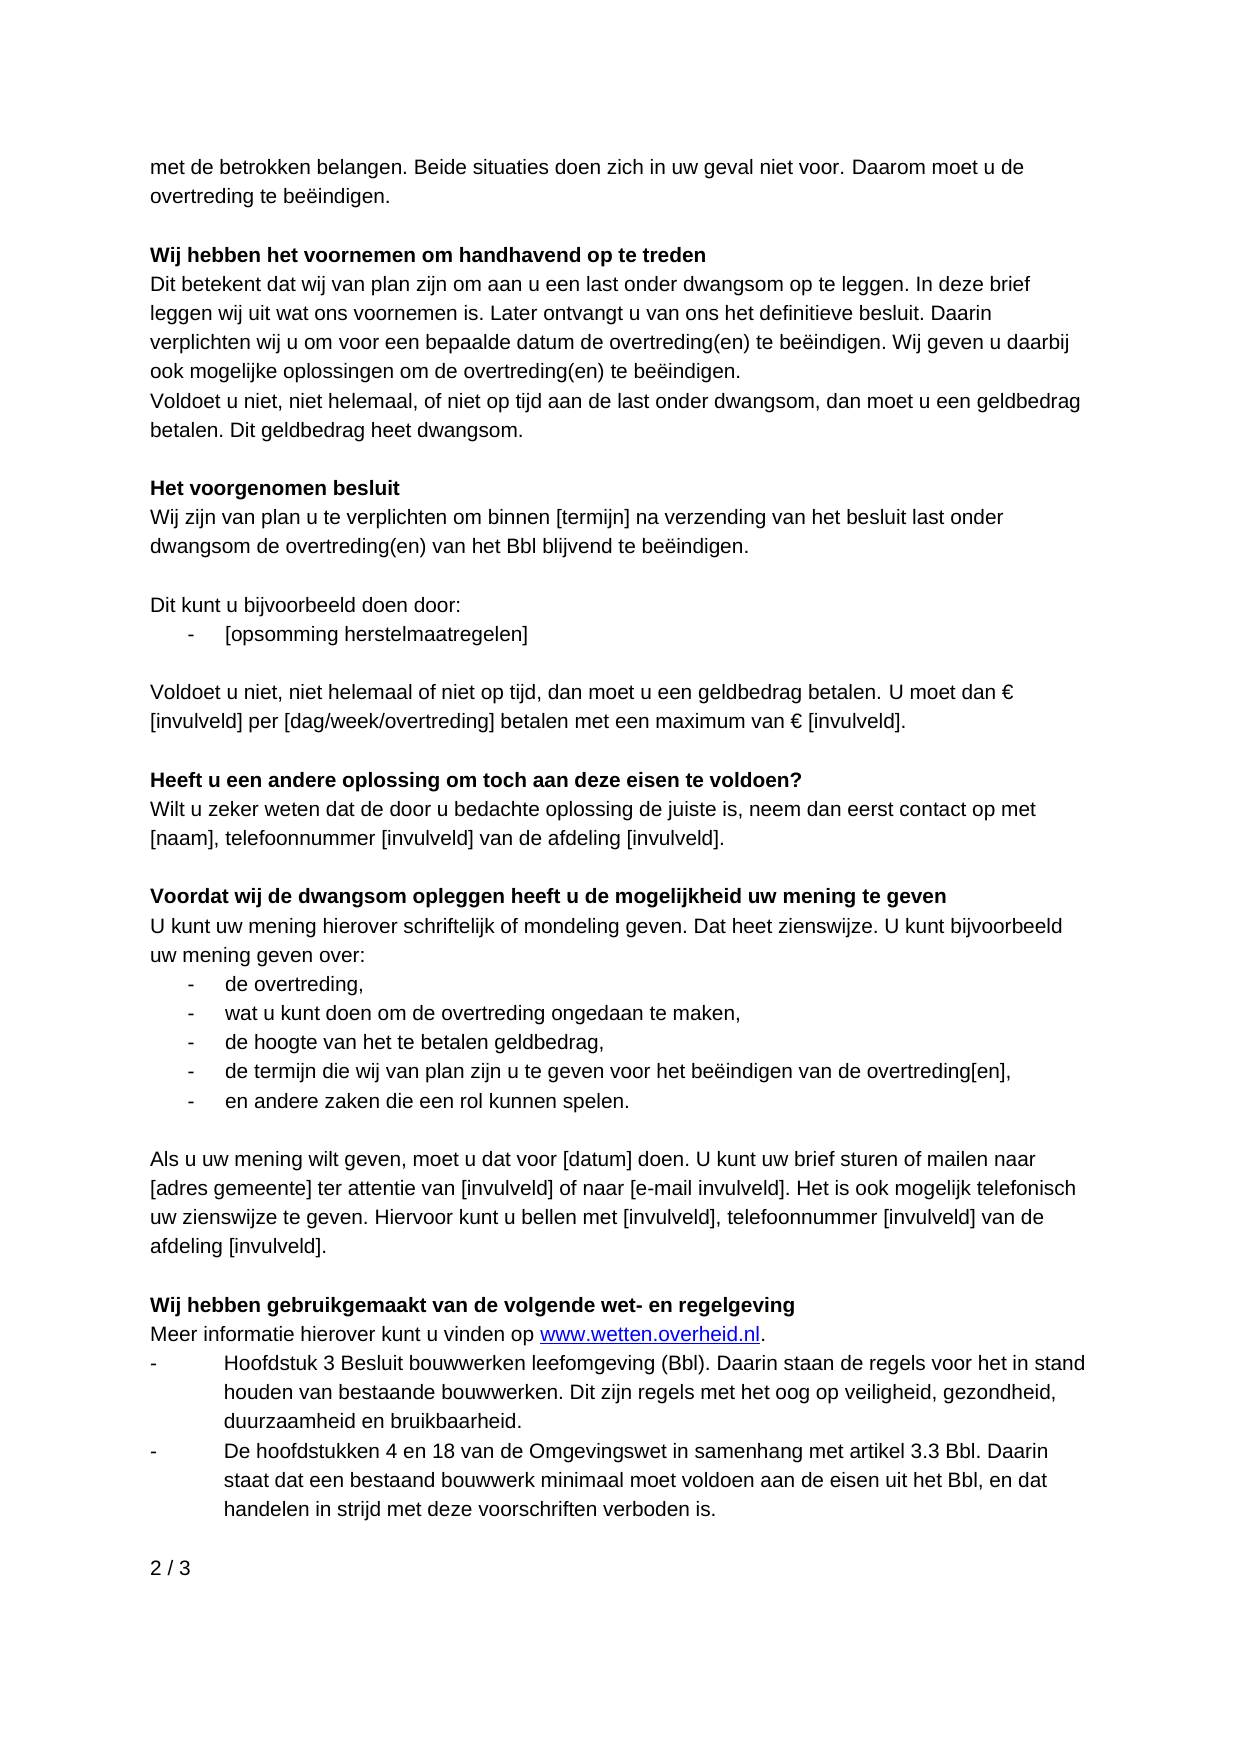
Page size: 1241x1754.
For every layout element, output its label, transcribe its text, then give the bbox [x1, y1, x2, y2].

text Wij hebben het voornemen om handhavend op te treden [150, 237, 1090, 267]
text Het voorgenomen besluit [150, 471, 1090, 500]
text Wij zijn van plan u te verplichten om binnen [termijn] na verzending van het besluit last onder dwangsom de overtreding(en) van het Bbl blijvend te beëindigen. [150, 500, 1090, 558]
text Als u uw mening wilt geven, moet u dat voor [datum] doen. U kunt uw brief sturen of mailen naar [adres gemeente] ter attentie van [invulveld] of naar [e-mail invulveld]. Het is ook mogelijk telefonisch uw zienswijze te geven. Hiervoor kunt u bellen met [invulveld], telefoonnummer [invulveld] van de afdeling [invulveld]. [150, 1142, 1090, 1258]
list en andere zaken die een rol kunnen spelen. [187, 1083, 1090, 1112]
text Dit betekent dat wij van plan zijn om aan u een last onder dwangsom op te leggen. In deze brief leggen wij uit wat ons voornemen is. Later ontvangt u van ons het definitieve besluit. Daarin verplichten wij u om voor een bepaalde datum de overtreding(en) te beëindigen. Wij geven u daarbij ook mogelijke oplossingen om de overtreding(en) te beëindigen. [150, 267, 1090, 383]
text - De hoofdstukken 4 en 18 van de Omgevingswet in samenhang met artikel 3.3 Bbl. Daarin staat dat een bestaand bouwwerk minimaal moet voldoen aan de eisen uit het Bbl, en dat handelen in strijd met deze voorschriften verboden is. [150, 1433, 1090, 1521]
list de hoogte van het te betalen geldbedrag, [187, 1025, 1090, 1054]
text Heeft u een andere oplossing om toch aan deze eisen te voldoen? [150, 762, 1090, 792]
list wat u kunt doen om de overtreding ongedaan te maken, [187, 996, 1090, 1025]
text Dit kunt u bijvoorbeeld doen door: [150, 587, 1090, 617]
list [opsomming herstelmaatregelen] [187, 617, 1090, 646]
text Voldoet u niet, niet helemaal of niet op tijd, dan moet u een geldbedrag betalen. U moet dan € [invulveld] per [dag/week/overtreding] betalen met een maximum van € [invulveld]. [150, 675, 1090, 733]
list de termijn die wij van plan zijn u te geven voor het beëindigen van de overtreding[en], [187, 1054, 1090, 1083]
text U kunt uw mening hierover schriftelijk of mondeling geven. Dat heet zienswijze. U kunt bijvoorbeeld uw mening geven over: [150, 908, 1090, 967]
text Wij hebben gebruikgemaakt van de volgende wet- en regelgeving [150, 1287, 1090, 1317]
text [150, 150, 1090, 208]
text Wilt u zeker weten dat de door u bedachte oplossing de juiste is, neem dan eerst contact op met [naam], telefoonnummer [invulveld] van de afdeling [invulveld]. [150, 792, 1090, 850]
text Voldoet u niet, niet helemaal, of niet op tijd aan de last onder dwangsom, dan moet u een geldbedrag betalen. Dit geldbedrag heet dwangsom. [150, 383, 1090, 442]
text Meer informatie hierover kunt u vinden op www.wetten.overheid.nl. [150, 1317, 1090, 1346]
list de overtreding, [187, 967, 1090, 996]
text Voordat wij de dwangsom opleggen heeft u de mogelijkheid uw mening te geven [150, 879, 1090, 908]
text - Hoofdstuk 3 Besluit bouwwerken leefomgeving (Bbl). Daarin staan de regels voor het in stand houden van bestaande bouwwerken. Dit zijn regels met het oog op veiligheid, gezondheid, duurzaamheid en bruikbaarheid. [150, 1346, 1090, 1433]
